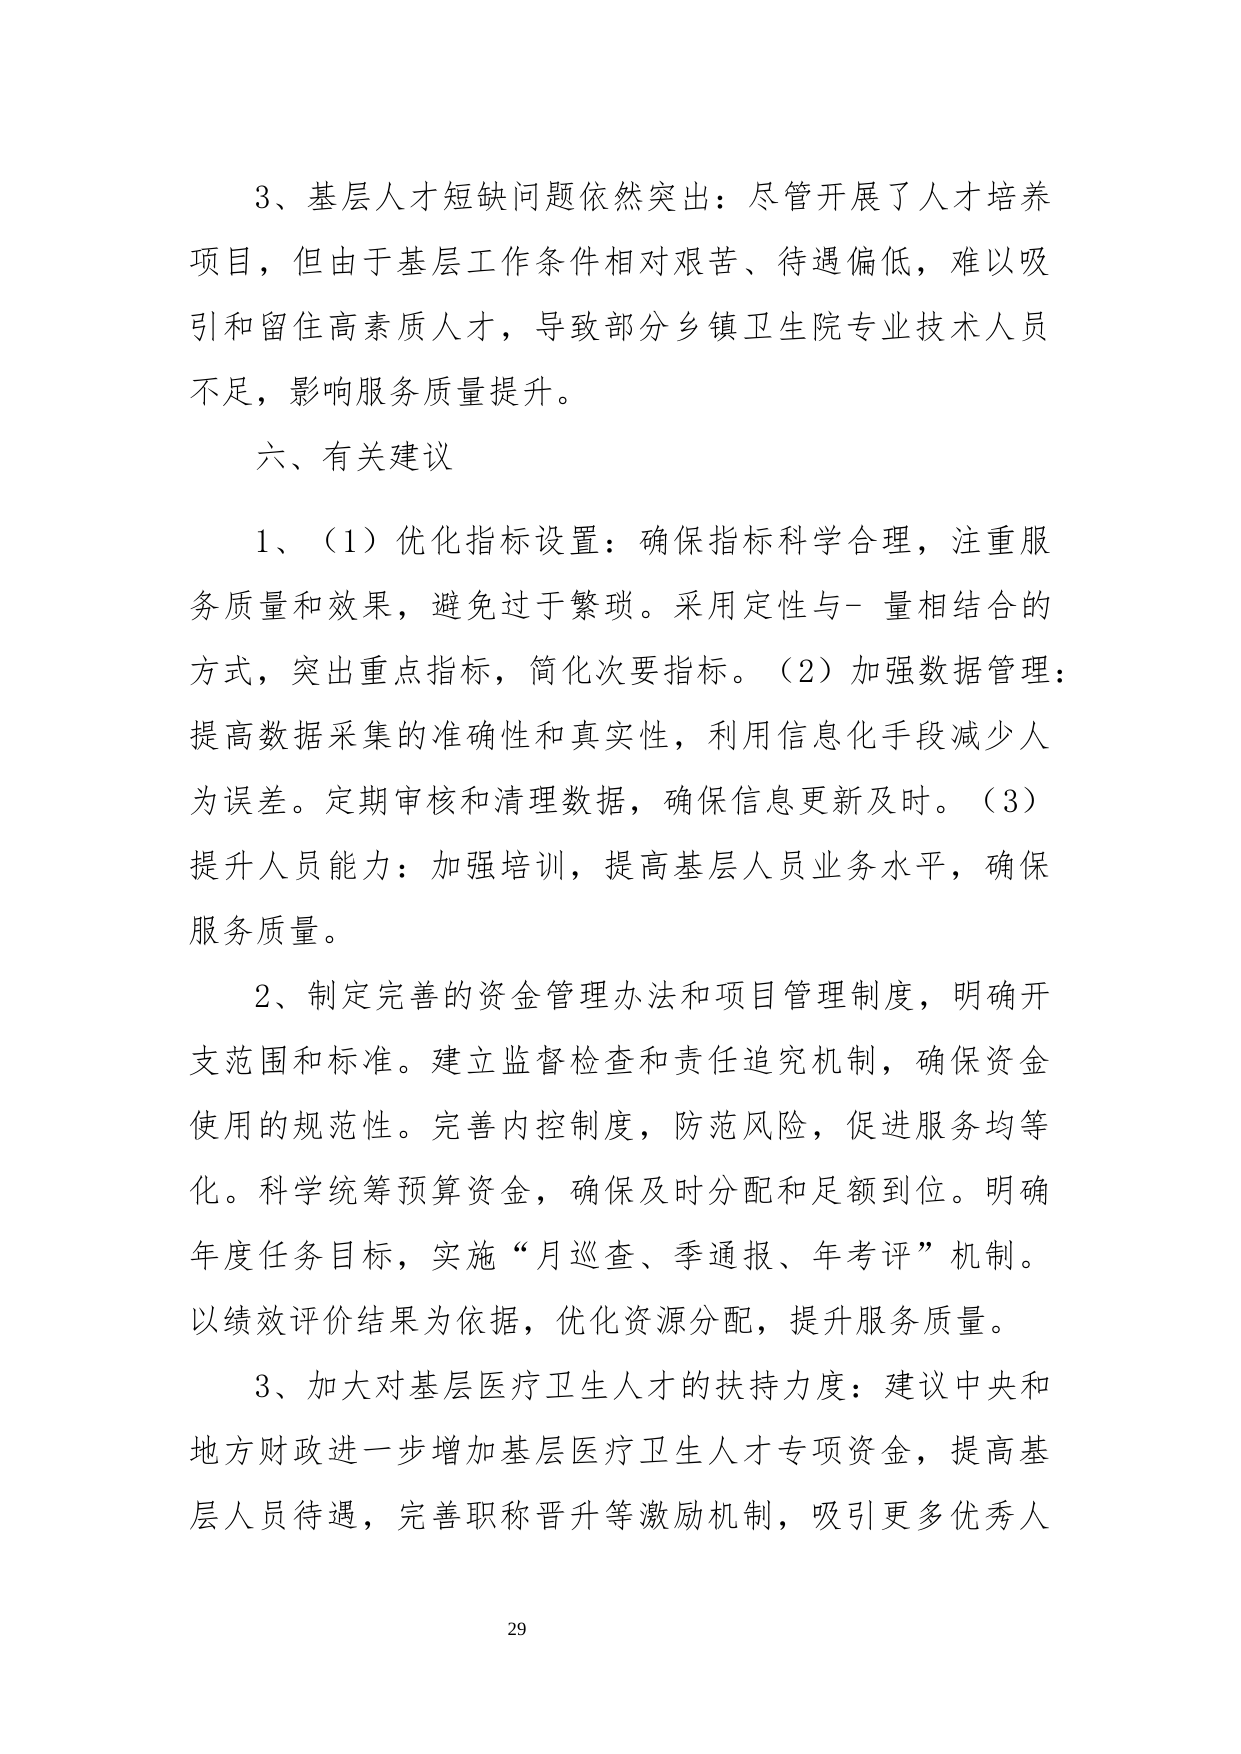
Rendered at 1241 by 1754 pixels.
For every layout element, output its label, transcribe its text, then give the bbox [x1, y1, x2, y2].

text 1、（1）优化指标设置：确保指标科学合理，注重服务质量和效果，避免过于繁琐。采用定性与- 量相结合的方式，突出重点指标，简化次要指标。（2）加强数据管理：提高数据采集的准确性和真实性，利用信息化手段减少人为误差。定期审核和清理数据，确保信息更新及时。（3）提升人员能力：加强培训，提高基层人员业务水平，确保服务质量。 [187, 506, 1053, 961]
text 3、基层人才短缺问题依然突出：尽管开展了人才培养项目，但由于基层工作条件相对艰苦、待遇偏低，难以吸引和留住高素质人才，导致部分乡镇卫生院专业技术人员不足，影响服务质量提升。 [187, 162, 1053, 422]
subtitle 六、有关建议 [187, 422, 1053, 487]
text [187, 1351, 1053, 1546]
text 2、制定完善的资金管理办法和项目管理制度，明确开支范围和标准。建立监督检查和责任追究机制，确保资金使用的规范性。完善内控制度，防范风险，促进服务均等化。科学统筹预算资金，确保及时分配和足额到位。明确年度任务目标，实施“月巡查、季通报、年考评”机制。以绩效评价结果为依据，优化资源分配，提升服务质量。 [187, 961, 1053, 1351]
